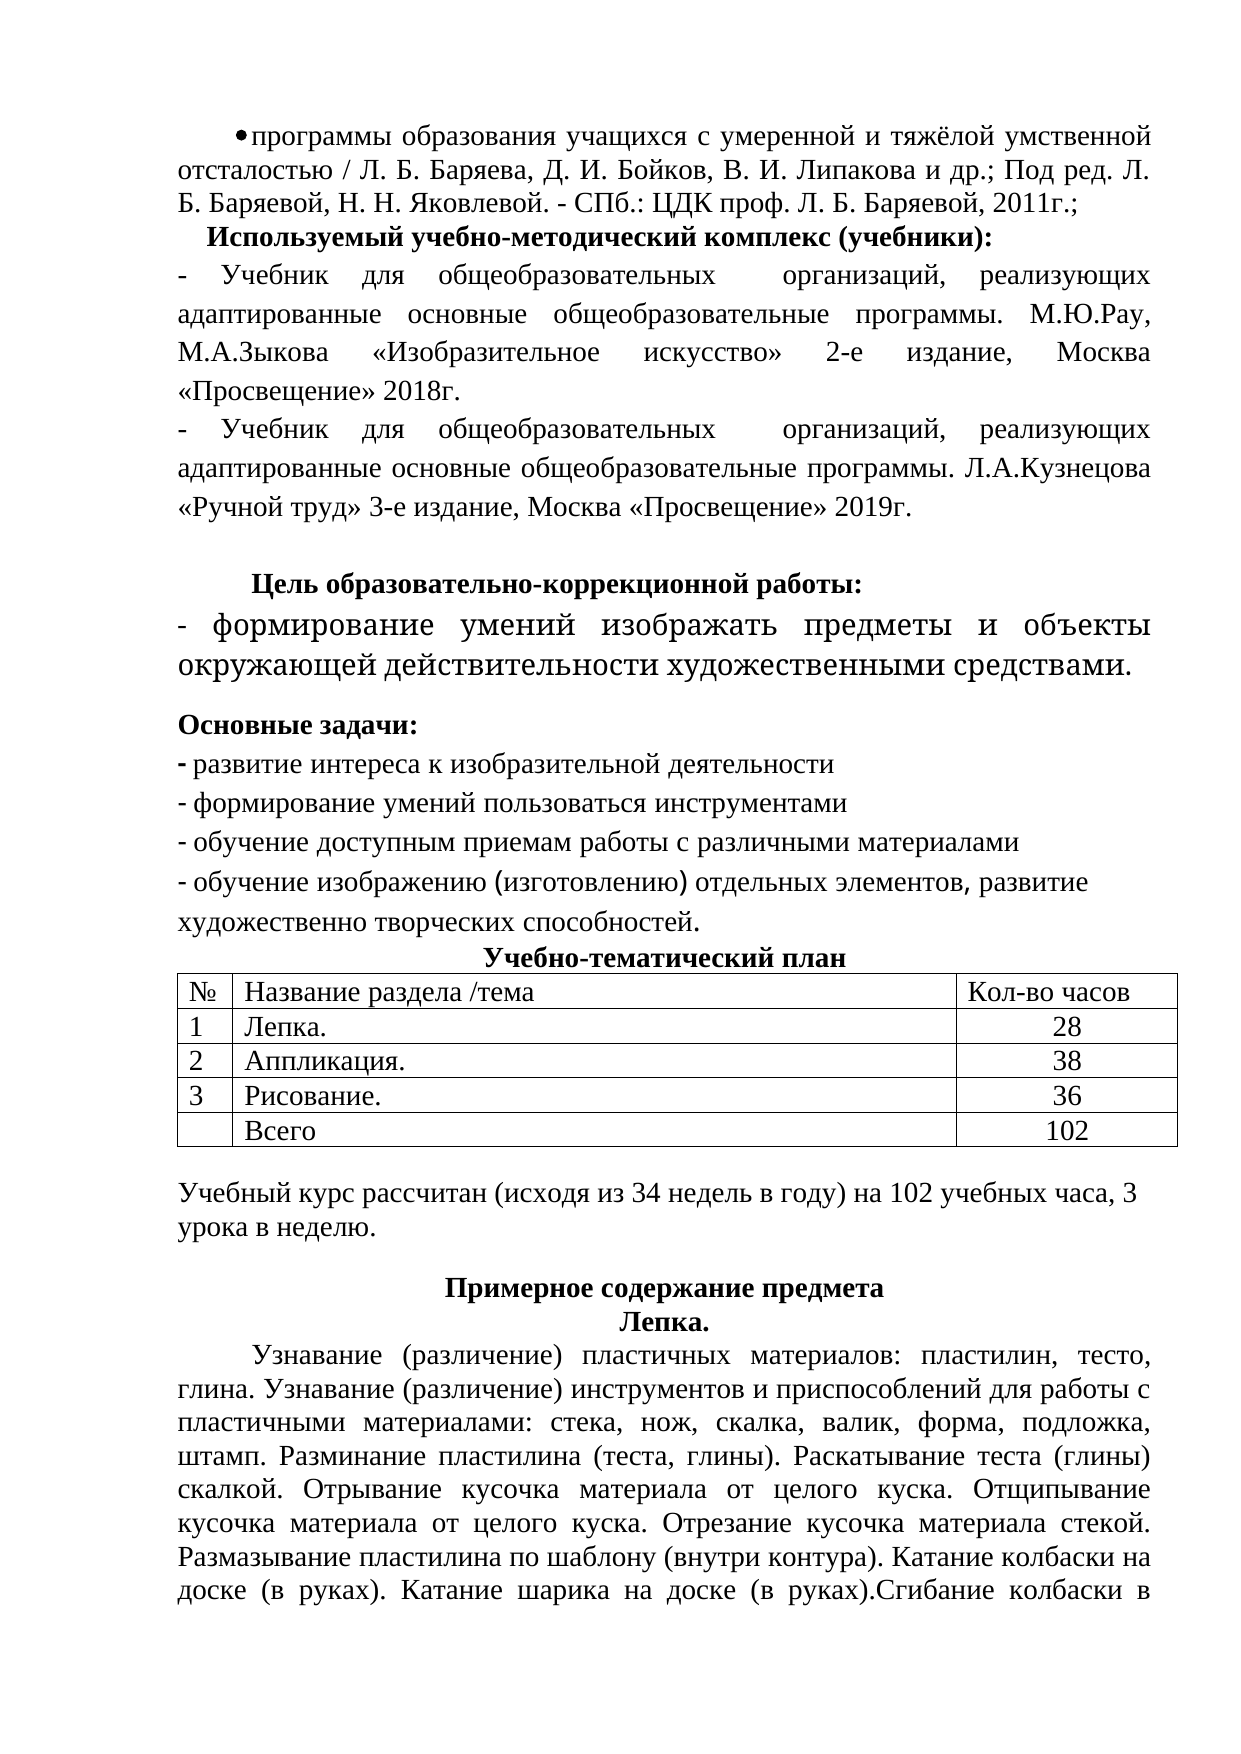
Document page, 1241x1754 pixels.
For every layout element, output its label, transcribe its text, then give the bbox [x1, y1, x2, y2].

table_cell 28 [957, 1009, 1177, 1042]
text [177, 1337, 1152, 1606]
table_cell Рисование. [233, 1078, 956, 1112]
text Учебно-тематический план [177, 940, 1152, 973]
text - обучение доступным приемам работы с различными материалами [177, 821, 1152, 860]
table_header № [178, 974, 232, 1008]
text - формирование умений пользоваться инструментами [177, 781, 1152, 821]
text - развитие интереса к изобразительной деятельности [177, 745, 1152, 781]
table_cell [178, 1113, 232, 1146]
text Лепка. [177, 1304, 1152, 1337]
table_header Кол-во часов [957, 974, 1177, 1008]
list программы образования учащихся с умеренной и тяжёлой умственной отсталостью / Л. Б. Баряева, Д. И. Бойков, В. И. Липакова и др.; Под ред. Л. Б. Баряевой, Н. Н. Яковлевой. - СПб.: ЦДК проф. Л. Б. Баряевой, 2011г.; [177, 118, 1152, 219]
table_cell 102 [957, 1113, 1177, 1146]
text - формирование умений изображать предметы и объекты окружающей действительности художественными средствами. [177, 604, 1152, 684]
table_cell Лепка. [233, 1009, 956, 1042]
table_cell 36 [957, 1078, 1177, 1112]
table_header Название раздела /тема [233, 974, 956, 1008]
text - Учебник для общеобразовательных организаций, реализующих адаптированные основные общеобразовательные программы. М.Ю.Рау, М.А.Зыкова «Изобразительное искусство» 2-е издание, Москва «Просвещение» 2018г. [177, 257, 1152, 407]
text - обучение изображению (изготовлению) отдельных элементов, развитие художественно творческих способностей. [177, 860, 1152, 940]
text Цель образовательно-коррекционной работы: [177, 566, 1152, 599]
table_cell 3 [178, 1078, 232, 1112]
table_cell 2 [178, 1044, 232, 1077]
table_cell Аппликация. [233, 1044, 956, 1077]
text Используемый учебно-методический комплекс (учебники): [177, 219, 1152, 252]
text Примерное содержание предмета [177, 1270, 1152, 1304]
text Учебный курс рассчитан (исходя из 34 недель в году) на 102 учебных часа, 3 урока в неделю. [177, 1175, 1152, 1242]
table_cell Всего [233, 1113, 956, 1146]
text - Учебник для общеобразовательных организаций, реализующих адаптированные основные общеобразовательные программы. Л.А.Кузнецова «Ручной труд» 3-е издание, Москва «Просвещение» 2019г. [177, 412, 1152, 522]
table_cell 1 [178, 1009, 232, 1042]
text Основные задачи: [177, 707, 1152, 740]
table_cell 38 [957, 1044, 1177, 1077]
